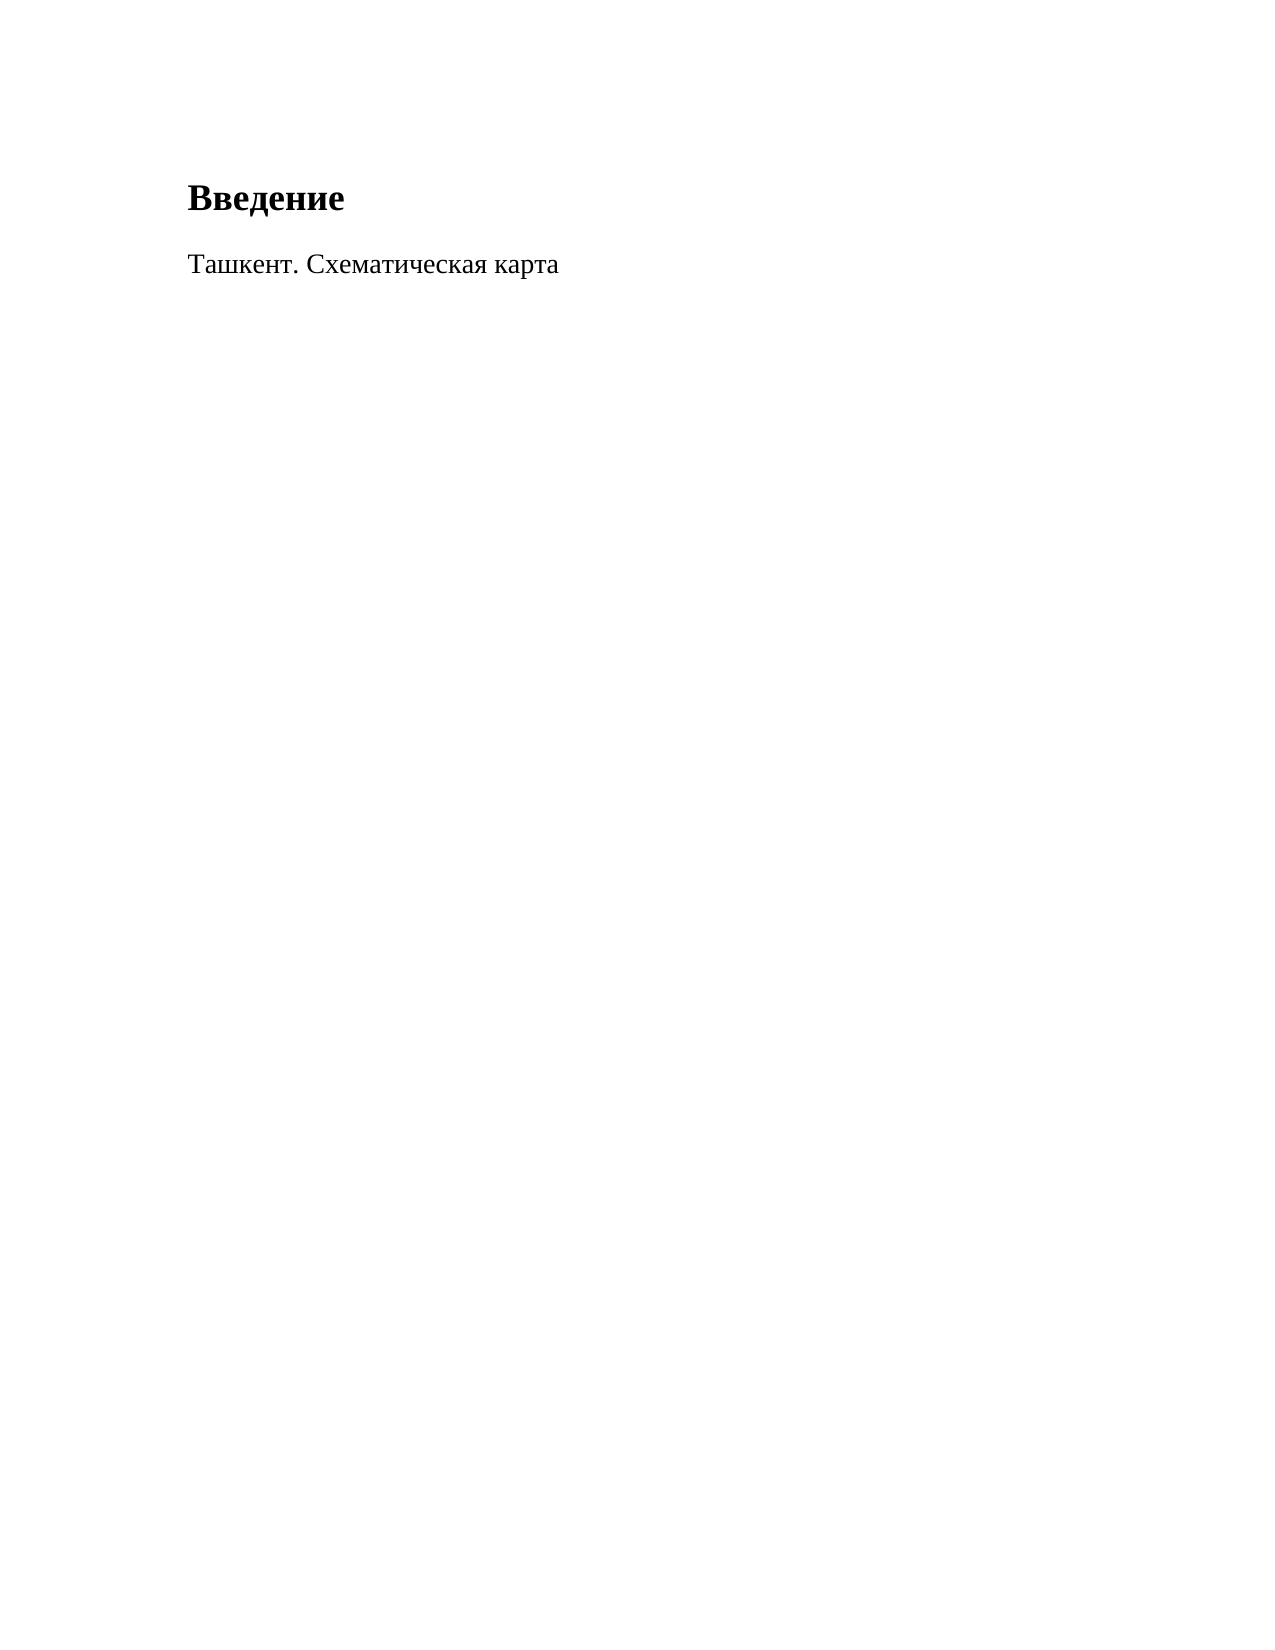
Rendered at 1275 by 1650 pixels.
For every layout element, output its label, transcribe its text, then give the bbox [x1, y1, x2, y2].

text Ташкент. Схематическая карта [187, 248, 1087, 280]
list Введение [187, 175, 1087, 218]
